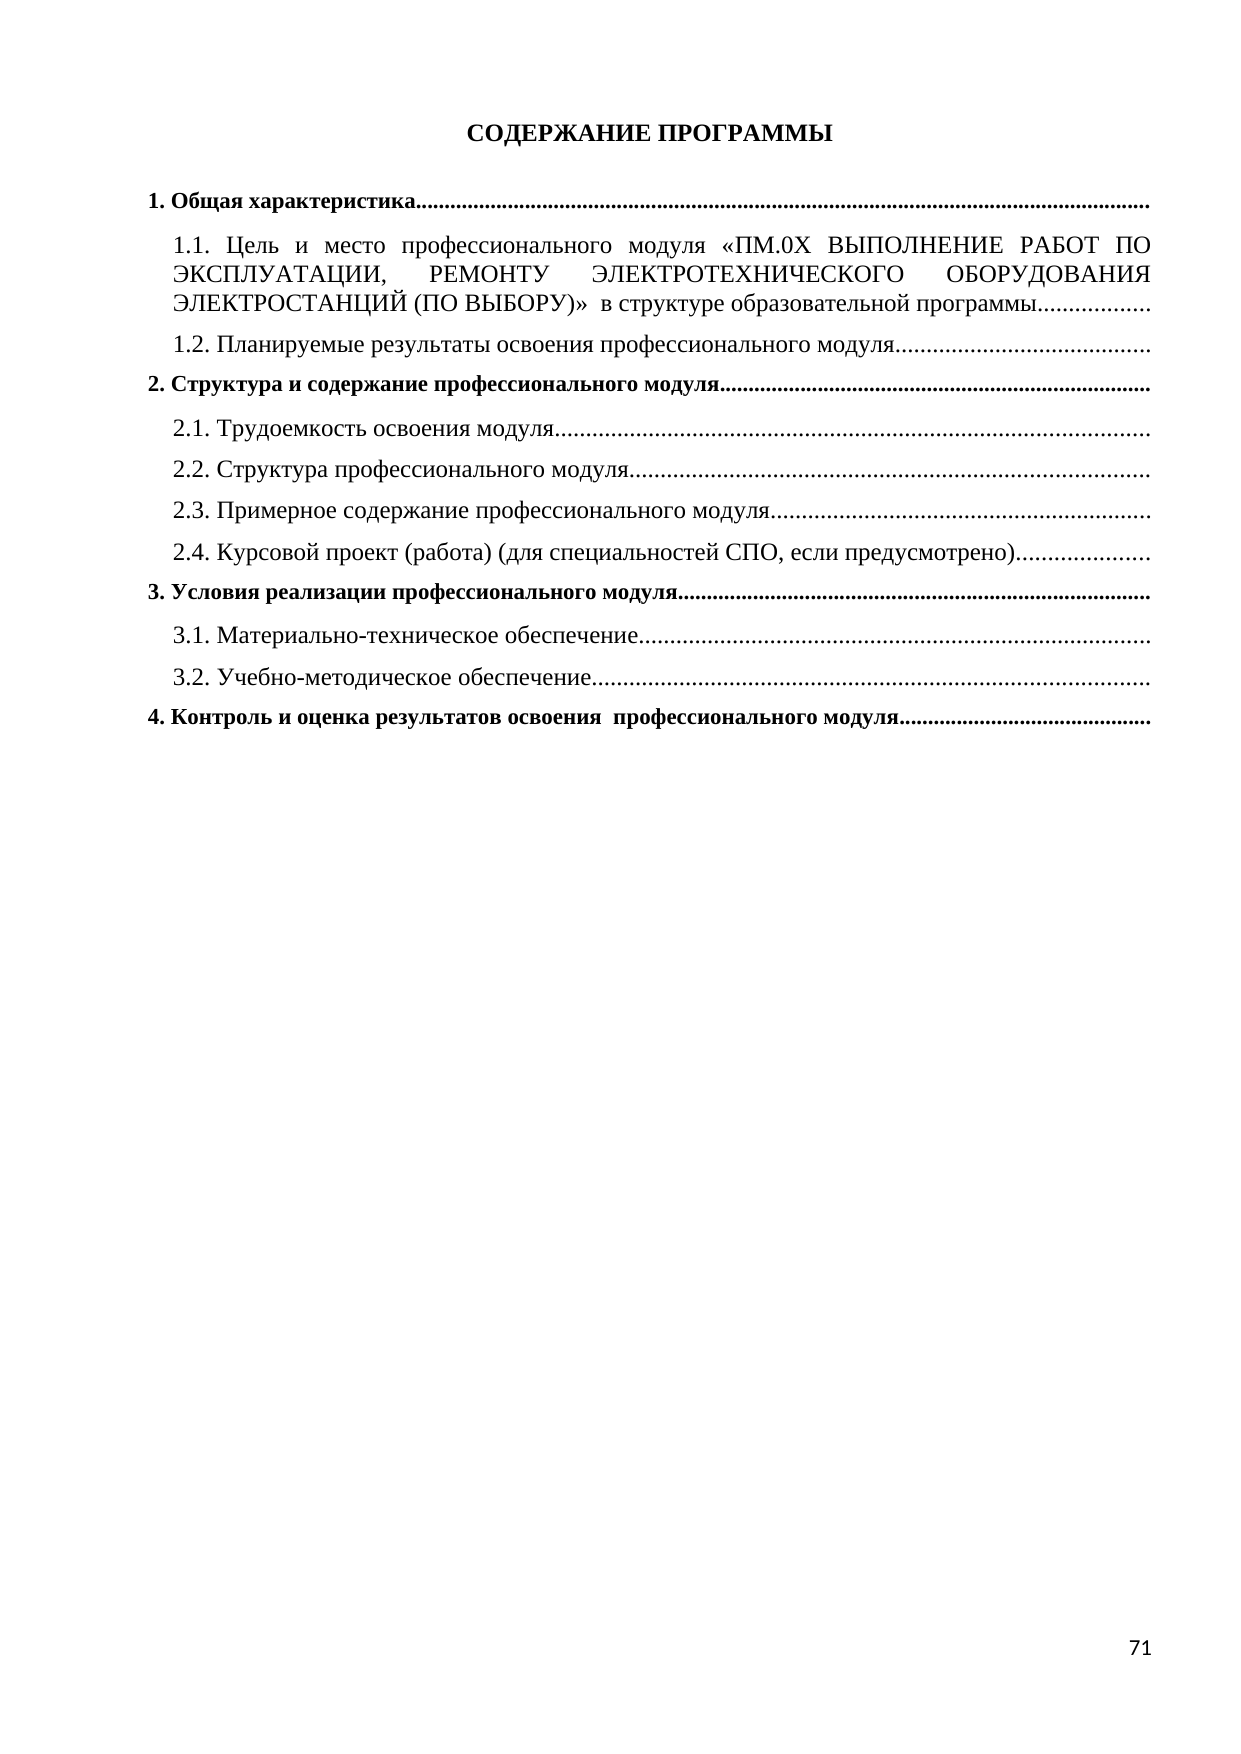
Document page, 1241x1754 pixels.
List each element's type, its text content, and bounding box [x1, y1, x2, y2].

text 2.2. Структура профессионального модуля [173, 454, 1152, 483]
text 1. Общая характеристика [148, 187, 1152, 214]
text 1.1. Цель и место профессионального модуля «ПМ.0Х ВЫПОЛНЕНИЕ РАБОТ ПО ЭКСПЛУАТАЦИИ, РЕМОНТУ ЭЛЕКТРОТЕХНИЧЕСКОГО ОБОРУДОВАНИЯ ЭЛЕКТРОСТАНЦИЙ (ПО ВЫБОРУ)» в структуре образовательной программы [173, 230, 1152, 316]
text 3. Условия реализации профессионального модуля [148, 578, 1152, 604]
text 1.2. Планируемые результаты освоения профессионального модуля [173, 329, 1152, 358]
text СОДЕРЖАНИЕ ПРОГРАММЫ [148, 118, 1152, 147]
text 2.3. Примерное содержание профессионального модуля [173, 495, 1152, 524]
text 4. Контроль и оценка результатов освоения профессионального модуля [148, 703, 1152, 729]
text 2.4. Курсовой проект (работа) (для специальностей СПО, если предусмотрено) [173, 537, 1152, 565]
text 3.1. Материально-техническое обеспечение [173, 621, 1152, 649]
text 3.2. Учебно-методическое обеспечение [173, 662, 1152, 691]
text 2.1. Трудоемкость освоения модуля [173, 413, 1152, 442]
text 2. Структура и содержание профессионального модуля [148, 370, 1152, 396]
